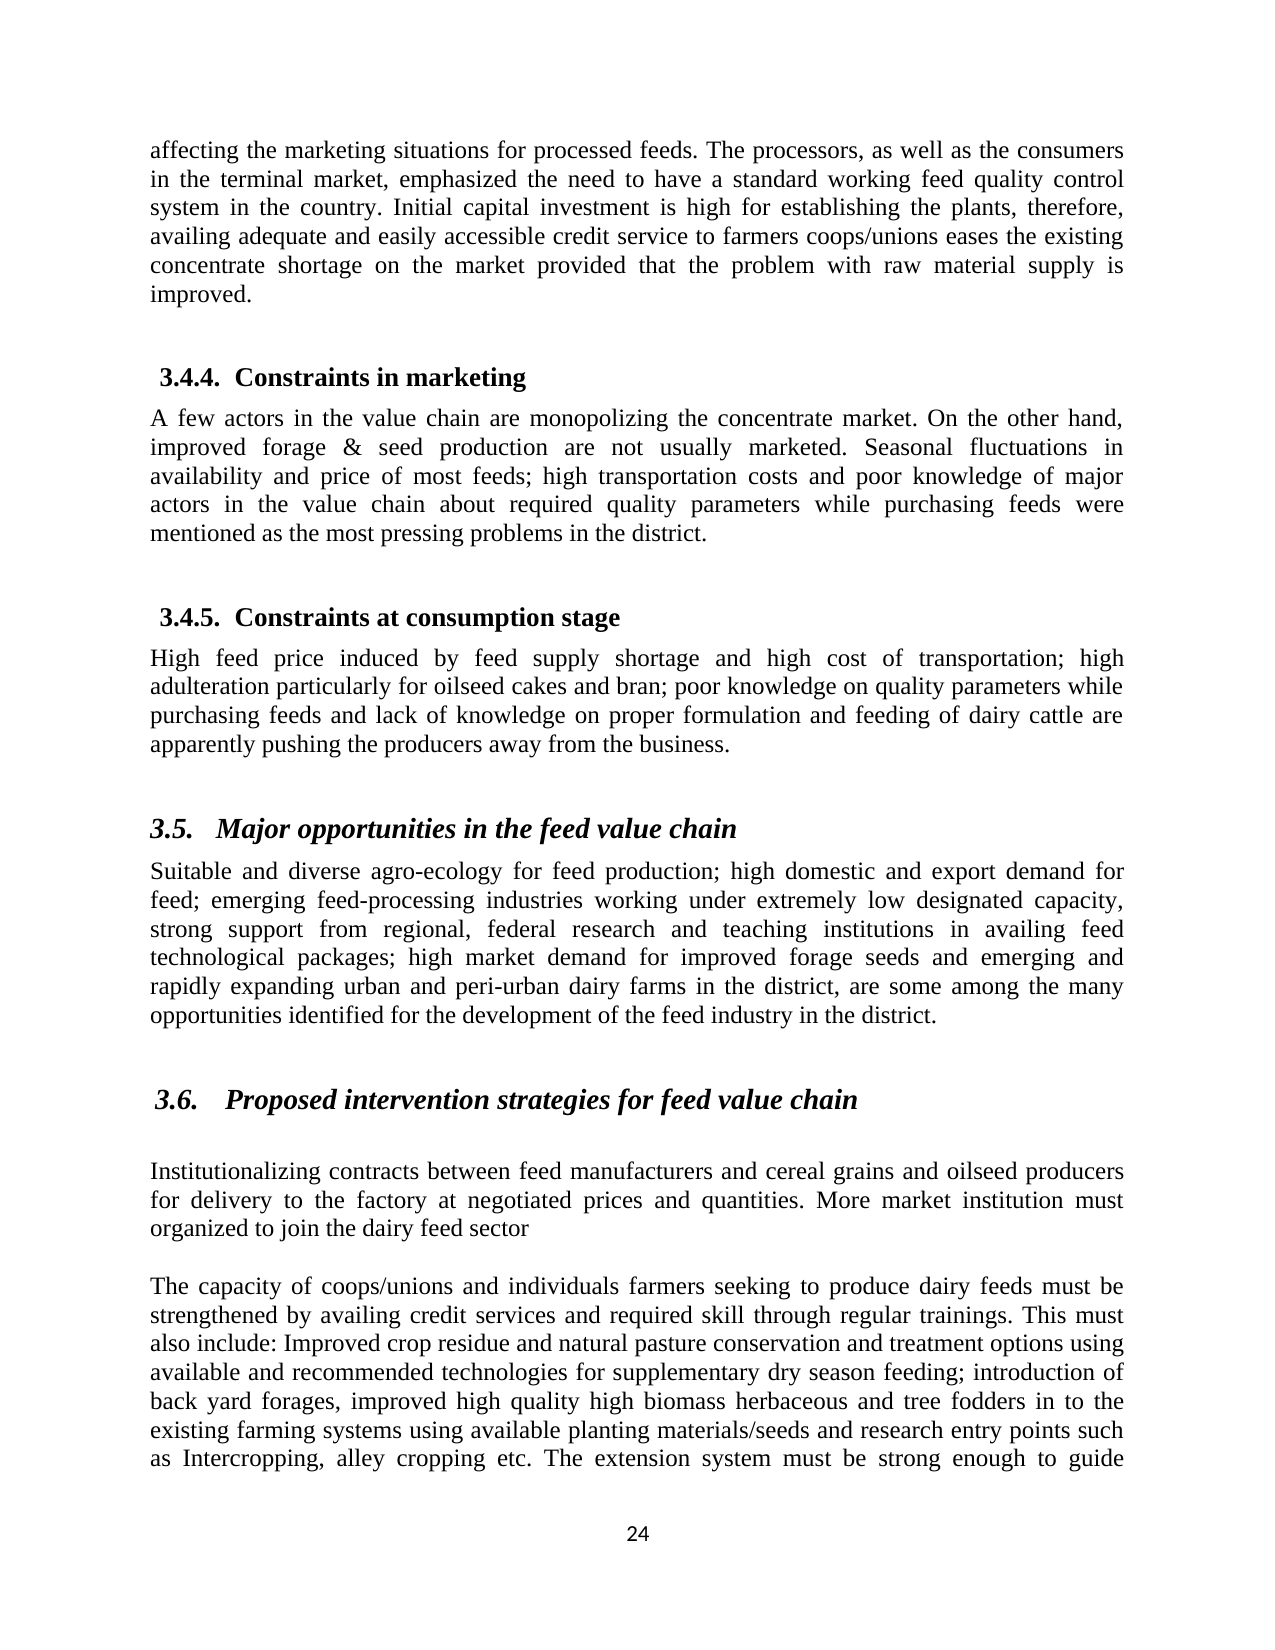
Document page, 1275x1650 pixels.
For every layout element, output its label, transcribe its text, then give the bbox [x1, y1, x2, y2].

text Institutionalizing contracts between feed manufacturers and cereal grains and oilseed producers for delivery to the factory at negotiated prices and quantities. More market institution must organized to join the dairy feed sector [150, 1156, 1125, 1242]
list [150, 135, 1125, 307]
list High feed price induced by feed supply shortage and high cost of transportation; high adulteration particularly for oilseed cakes and bran; poor knowledge on quality parameters while purchasing feeds and lack of knowledge on proper formulation and feeding of dairy cattle are apparently pushing the producers away from the business. [150, 643, 1125, 758]
subtitle Constraints at consumption stage [159, 601, 1125, 632]
subtitle Proposed intervention strategies for feed value chain [150, 1082, 1125, 1116]
list A few actors in the value chain are monopolizing the concentrate market. On the other hand, improved forage & seed production are not usually marketed. Seasonal fluctuations in availability and price of most feeds; high transportation costs and poor knowledge of major actors in the value chain about required quality parameters while purchasing feeds were mentioned as the most pressing problems in the district. [150, 403, 1125, 547]
subtitle Major opportunities in the feed value chain [150, 811, 1125, 845]
text Suitable and diverse agro-ecology for feed production; high domestic and export demand for feed; emerging feed-processing industries working under extremely low designated capacity, strong support from regional, federal research and teaching institutions in availing feed technological packages; high market demand for improved forage seeds and emerging and rapidly expanding urban and peri-urban dairy farms in the district, are some among the many opportunities identified for the development of the feed industry in the district. [150, 856, 1125, 1029]
subtitle Constraints in marketing [159, 361, 1125, 392]
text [150, 1271, 1125, 1472]
